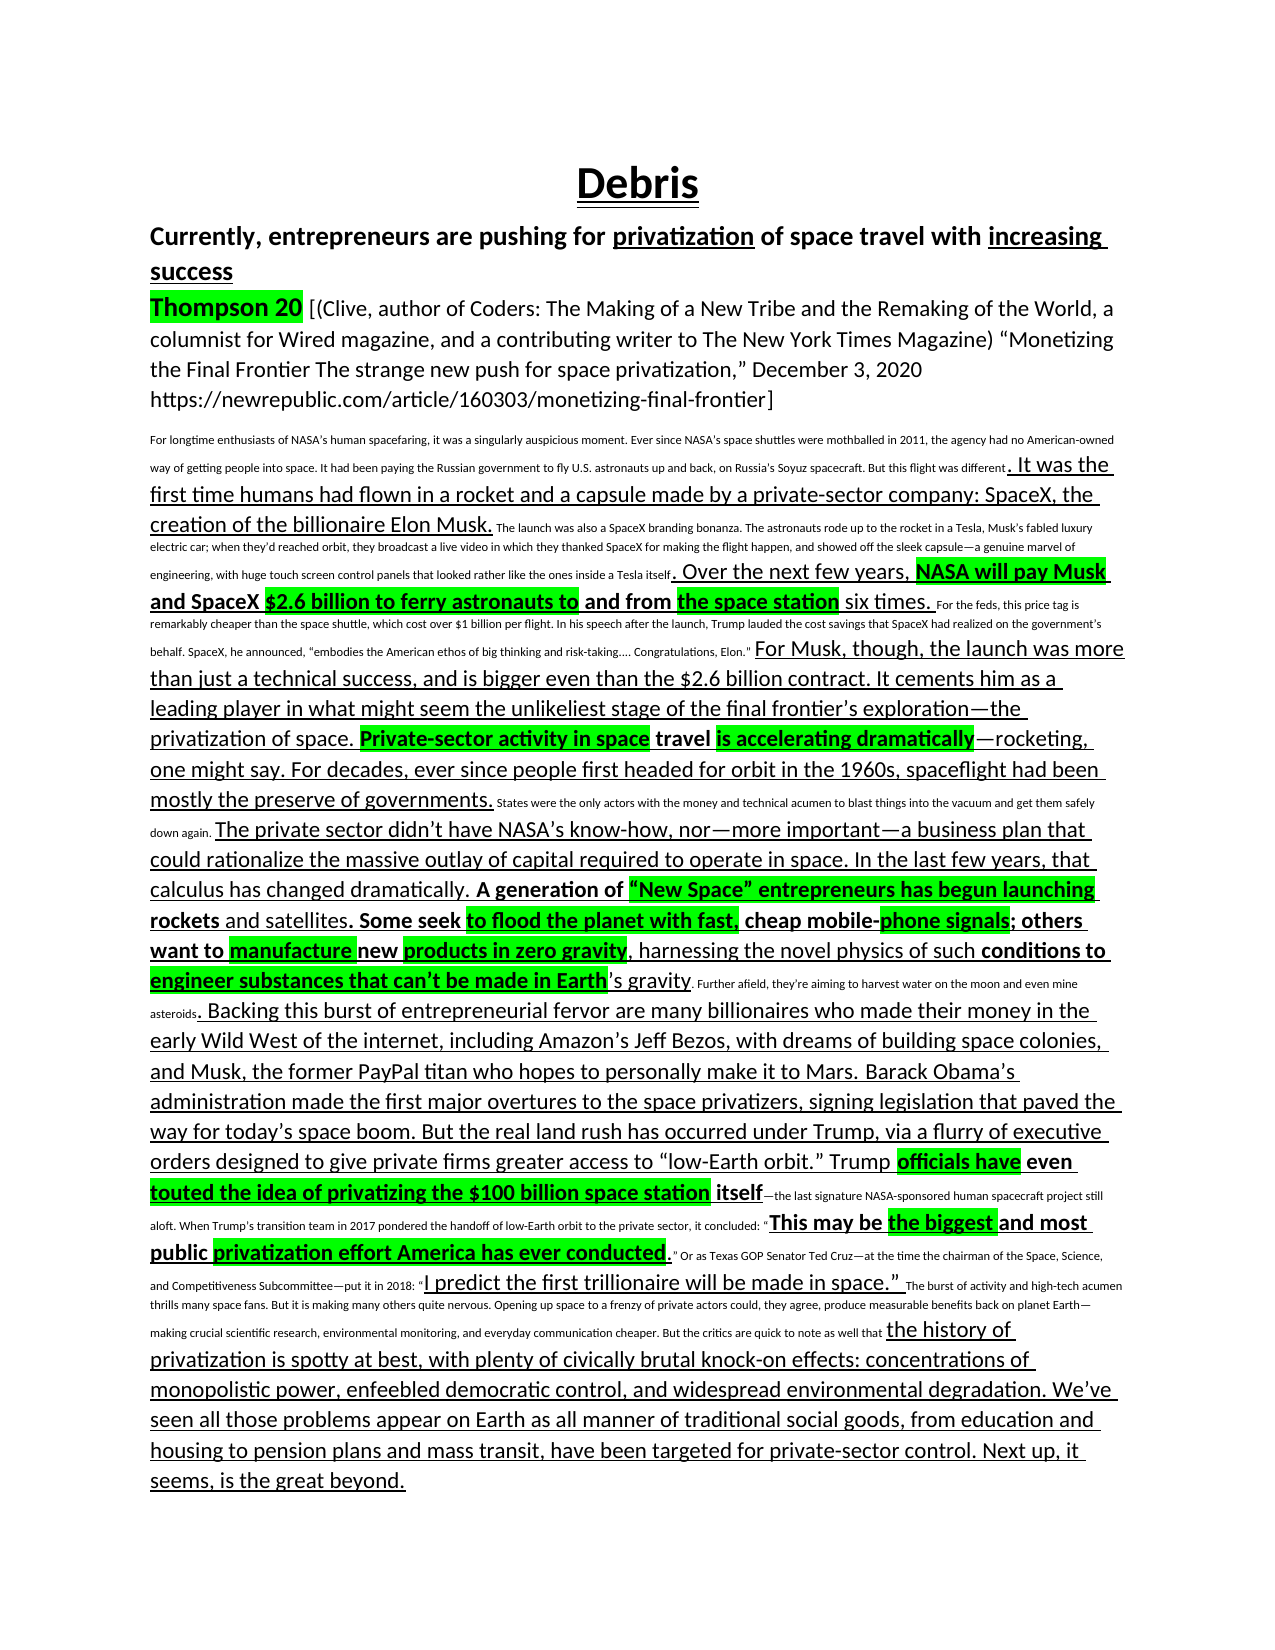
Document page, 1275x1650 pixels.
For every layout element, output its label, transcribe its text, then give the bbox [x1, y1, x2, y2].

text For longtime enthusiasts of NASA’s human spacefaring, it was a singularly auspicious moment. Ever since NASA’s space shuttles were mothballed in 2011, the agency had no American-owned way of getting people into space. It had been paying the Russian government to fly U.S. astronauts up and back, on Russia’s Soyuz spacecraft. But this flight was different. It was the first time humans had flown in a rocket and a capsule made by a private-sector company: SpaceX, the creation of the billionaire Elon Musk. The launch was also a SpaceX branding bonanza. The astronauts rode up to the rocket in a Tesla, Musk’s fabled luxury electric car; when they’d reached orbit, they broadcast a live video in which they thanked SpaceX for making the flight happen, and showed off the sleek capsule—a genuine marvel of engineering, with huge touch screen control panels that looked rather like the ones inside a Tesla itself. Over the next few years, NASA will pay Musk and SpaceX $2.6 billion to ferry astronauts to and from the space station six times. For the feds, this price tag is remarkably cheaper than the space shuttle, which cost over $1 billion per flight. In his speech after the launch, Trump lauded the cost savings that SpaceX had realized on the government’s behalf. SpaceX, he announced, “embodies the American ethos of big thinking and risk-taking.... Congratulations, Elon.” For Musk, though, the launch was more than just a technical success, and is bigger even than the $2.6 billion contract. It cements him as a leading player in what might seem the unlikeliest stage of the final frontier’s exploration—the privatization of space. Private-sector activity in space travel is accelerating dramatically—rocketing, one might say. For decades, ever since people first headed for orbit in the 1960s, spaceflight had been mostly the preserve of governments. States were the only actors with the money and technical acumen to blast things into the vacuum and get them safely down again. The private sector didn’t have NASA’s know-how, nor—more important—a business plan that could rationalize the massive outlay of capital required to operate in space. In the last few years, that calculus has changed dramatically. A generation of “New Space” entrepreneurs has begun launching rockets and satellites. Some seek to flood the planet with fast, cheap mobile-phone signals; others want to manufacture new products in zero gravity, harnessing the novel physics of such conditions to engineer substances that can’t be made in Earth’s gravity. Further afield, they’re aiming to harvest water on the moon and even mine asteroids. Backing this burst of entrepreneurial fervor are many billionaires who made their money in the early Wild West of the internet, including Amazon’s Jeff Bezos, with dreams of building space colonies, and Musk, the former PayPal titan who hopes to personally make it to Mars. Barack Obama’s administration made the first major overtures to the space privatizers, signing legislation that paved the way for today’s space boom. But the real land rush has occurred under Trump, via a flurry of executive orders designed to give private firms greater access to “low-Earth orbit.” Trump officials have even touted the idea of privatizing the $100 billion space station itself—the last signature NASA-sponsored human spacecraft project still aloft. When Trump’s transition team in 2017 pondered the handoff of low-Earth orbit to the private sector, it concluded: “This may be the biggest and most public privatization effort America has ever conducted.” Or as Texas GOP Senator Ted Cruz—at the time the chairman of the Space, Science, and Competitiveness Subcommittee—put it in 2018: “I predict the first trillionaire will be made in space.” The burst of activity and high-tech acumen thrills many space fans. But it is making many others quite nervous. Opening up space to a frenzy of private actors could, they agree, produce measurable benefits back on planet Earth—making crucial scientific research, environmental monitoring, and everyday communication cheaper. But the critics are quick to note as well that the history of privatization is spotty at best, with plenty of civically brutal knock-on effects: concentrations of monopolistic power, enfeebled democratic control, and widespread environmental degradation. We’ve seen all those problems appear on Earth as all manner of traditional social goods, from education and housing to pension plans and mass transit, have been targeted for private-sector control. Next up, it seems, is the great beyond. [150, 432, 1125, 1494]
subtitle Currently, entrepreneurs are pushing for privatization of space travel with increasing success [150, 219, 1125, 287]
subtitle Debris [150, 154, 1125, 210]
text Thompson 20 [(Clive, author of Coders: The Making of a New Tribe and the Remaking of the World, a columnist for Wired magazine, and a contributing writer to The New York Times Magazine) “Monetizing the Final Frontier The strange new push for space privatization,” December 3, 2020 https://newrepublic.com/article/160303/monetizing-final-frontier] [150, 290, 1125, 413]
